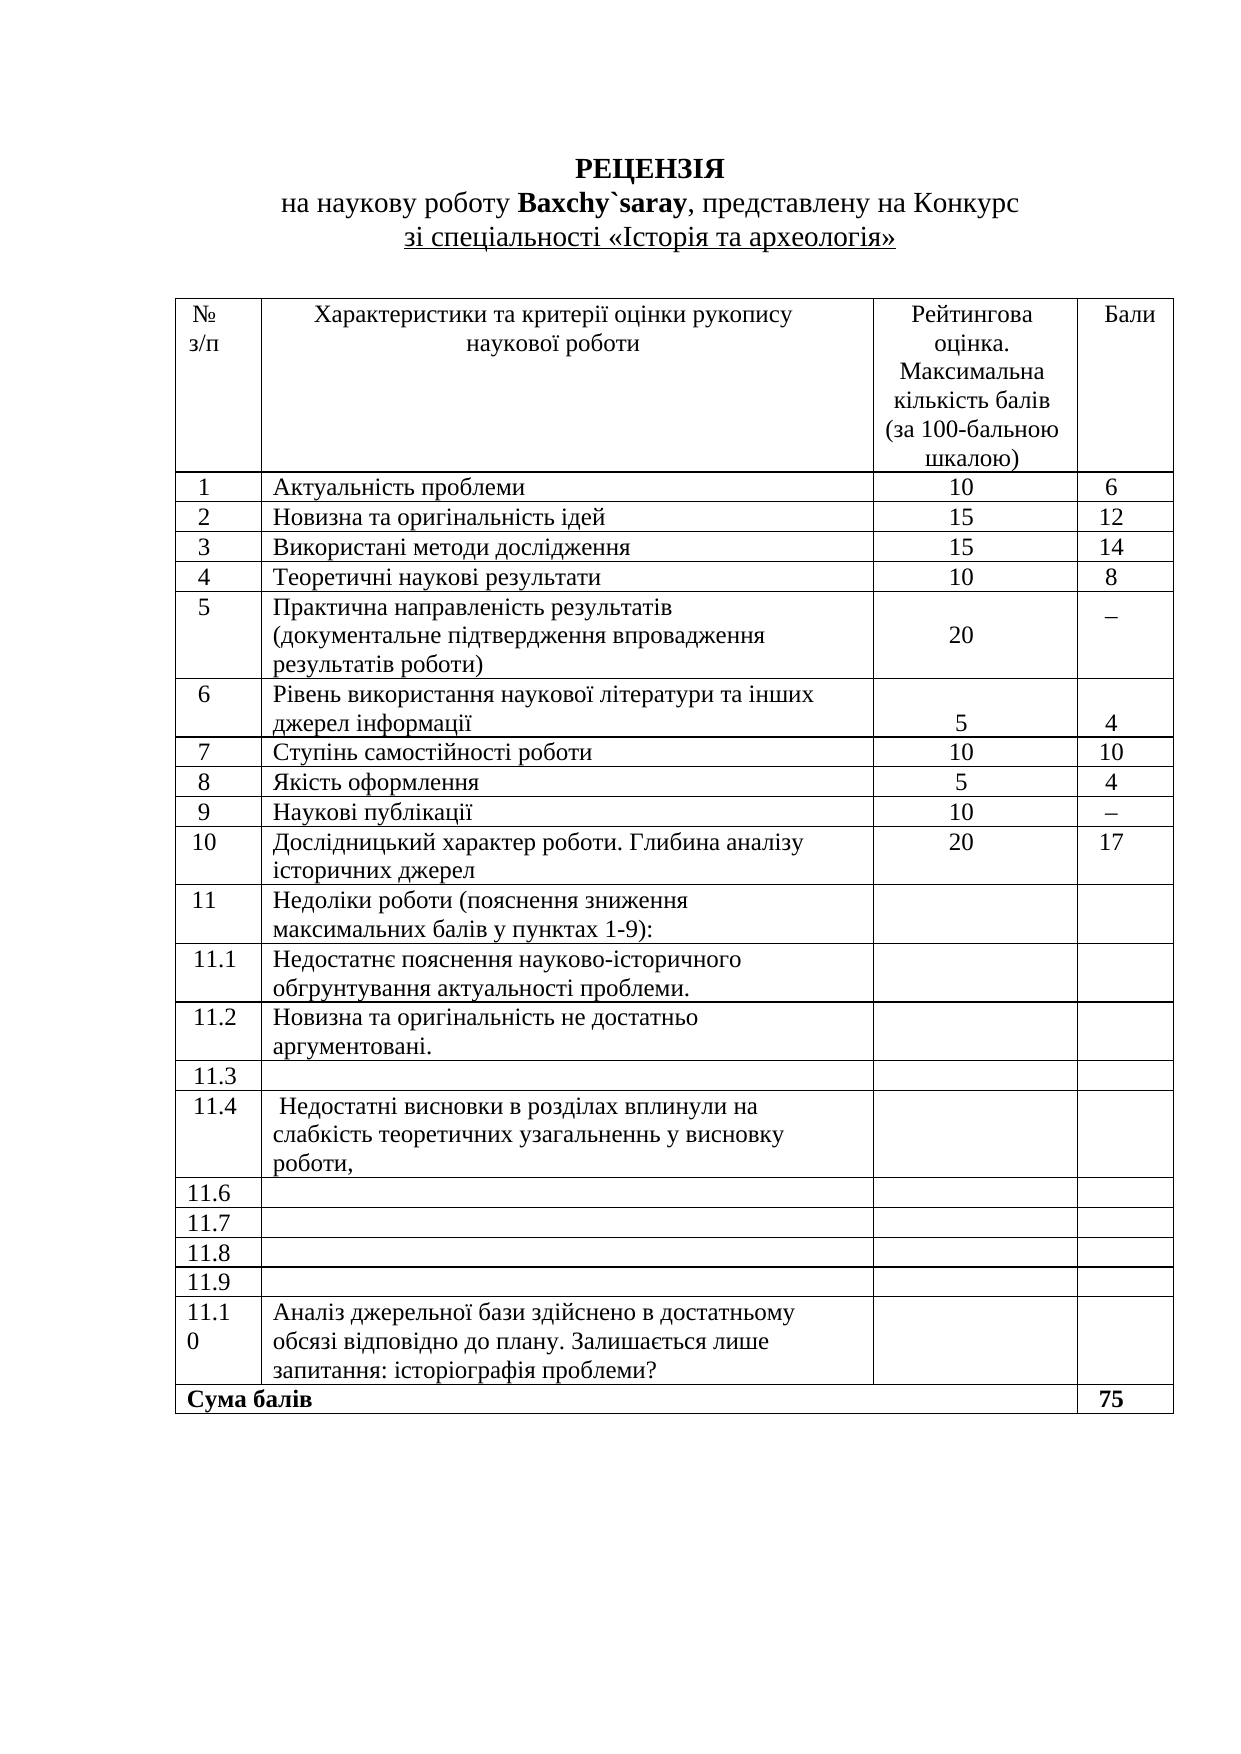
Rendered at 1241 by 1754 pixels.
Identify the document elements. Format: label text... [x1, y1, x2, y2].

table_cell [874, 944, 1077, 1001]
table_cell 6 [176, 679, 261, 736]
table_cell Новизна та оригінальність ідей [262, 502, 873, 531]
table_cell [874, 1238, 1077, 1266]
table_cell – [1078, 797, 1173, 826]
table_cell [262, 1208, 873, 1237]
table_cell 15 [874, 532, 1077, 561]
table_cell 5 [874, 679, 1077, 736]
table_cell [262, 1238, 873, 1266]
table_cell 20 [874, 827, 1077, 884]
table_cell Використані методи дослідження [262, 532, 873, 561]
table_cell 10 [874, 473, 1077, 501]
table_cell 1 [176, 473, 261, 501]
table_cell [1078, 1297, 1173, 1383]
table_cell [262, 1061, 873, 1090]
table_cell [1078, 1178, 1173, 1207]
table_cell Практична направленість результатів (документальне підтвердження впровадження результатів роботи) [262, 592, 873, 678]
table_cell Новизна та оригінальність не достатньо аргументовані. [262, 1003, 873, 1060]
table_cell 10 [176, 827, 261, 884]
table_cell 11 [176, 885, 261, 943]
table_cell 11.2 [176, 1003, 261, 1060]
table_cell _ [1078, 592, 1173, 678]
table_cell 11.4 [176, 1091, 261, 1177]
table_cell Недоліки роботи (пояснення зниження максимальних балів у пунктах 1-9): [262, 885, 873, 943]
table_cell Ступінь самостійності роботи [262, 738, 873, 766]
table_cell 4 [176, 562, 261, 591]
table_cell 2 [176, 502, 261, 531]
table_cell [1078, 885, 1173, 943]
table_cell [874, 1178, 1077, 1207]
table_cell 14 [1078, 532, 1173, 561]
table_cell Недостатні висновки в розділах вплинули на слабкість теоретичних узагальненнь у висновку роботи, [262, 1091, 873, 1177]
table_header Рейтингова оцінка. Максимальна кількість балів (за 100-бальною шкалою) [874, 299, 1077, 471]
table_cell 15 [874, 502, 1077, 531]
table_cell 8 [176, 767, 261, 796]
table_cell 10 [874, 562, 1077, 591]
table_cell [874, 1268, 1077, 1296]
text зі спеціальності «Історія та археологія» [177, 219, 1123, 252]
table_cell 11.6 [176, 1178, 261, 1207]
table_cell 8 [1078, 562, 1173, 591]
table_cell 12 [1078, 502, 1173, 531]
table_cell 10 [1078, 738, 1173, 766]
table_cell [1078, 1208, 1173, 1237]
table_cell 5 [176, 592, 261, 678]
table_cell Актуальність проблеми [262, 473, 873, 501]
table_cell 11.10 [176, 1297, 261, 1383]
table_cell 17 [1078, 827, 1173, 884]
table_cell 10 [874, 738, 1077, 766]
table_cell [262, 1178, 873, 1207]
table_cell Теоретичні наукові результати [262, 562, 873, 591]
table_cell 6 [1078, 473, 1173, 501]
table_header Характеристики та критерії оцінки рукопису наукової роботи [262, 299, 873, 471]
table_cell 75 [1078, 1385, 1173, 1413]
table_cell 9 [176, 797, 261, 826]
table_cell 7 [176, 738, 261, 766]
table_cell 3 [176, 532, 261, 561]
table_cell 4 [1078, 767, 1173, 796]
table_header Бали [1078, 299, 1173, 471]
table_cell Наукові публікації [262, 797, 873, 826]
table_cell 5 [874, 767, 1077, 796]
table_cell [1078, 1268, 1173, 1296]
table_cell 11.3 [176, 1061, 261, 1090]
text на наукову роботу Baxchy`saraу, представлену на Конкурс [177, 185, 1123, 219]
table_cell 4 [1078, 679, 1173, 736]
table_cell [874, 1297, 1077, 1383]
text РЕЦЕНЗІЯ [177, 152, 1123, 185]
table_cell [874, 1003, 1077, 1060]
table_cell [262, 1268, 873, 1296]
table_header № з/п [176, 299, 261, 471]
table_cell Аналіз джерельної бази здійснено в достатньому обсязі відповідно до плану. Залишається лише запитання: історіографія проблеми? [262, 1297, 873, 1383]
table_cell 11.8 [176, 1238, 261, 1266]
table_cell 11.9 [176, 1268, 261, 1296]
table_cell [874, 1208, 1077, 1237]
table_cell 11.1 [176, 944, 261, 1001]
table_cell 20 [874, 592, 1077, 678]
table_cell [1078, 1091, 1173, 1177]
table_cell [874, 885, 1077, 943]
table_cell [874, 1091, 1077, 1177]
table_cell [1078, 1061, 1173, 1090]
table_cell [1078, 944, 1173, 1001]
table_cell [1078, 1003, 1173, 1060]
table_cell Дослідницький характер роботи. Глибина аналізу історичних джерел [262, 827, 873, 884]
table_cell [1078, 1238, 1173, 1266]
table_cell 10 [874, 797, 1077, 826]
table_cell Якість оформлення [262, 767, 873, 796]
table_cell Рівень використання наукової літератури та інших джерел інформації [262, 679, 873, 736]
table_cell [874, 1061, 1077, 1090]
table_cell Недостатнє пояснення науково-історичного обгрунтування актуальності проблеми. [262, 944, 873, 1001]
table_cell Сума балів [176, 1385, 1077, 1413]
table_cell 11.7 [176, 1208, 261, 1237]
